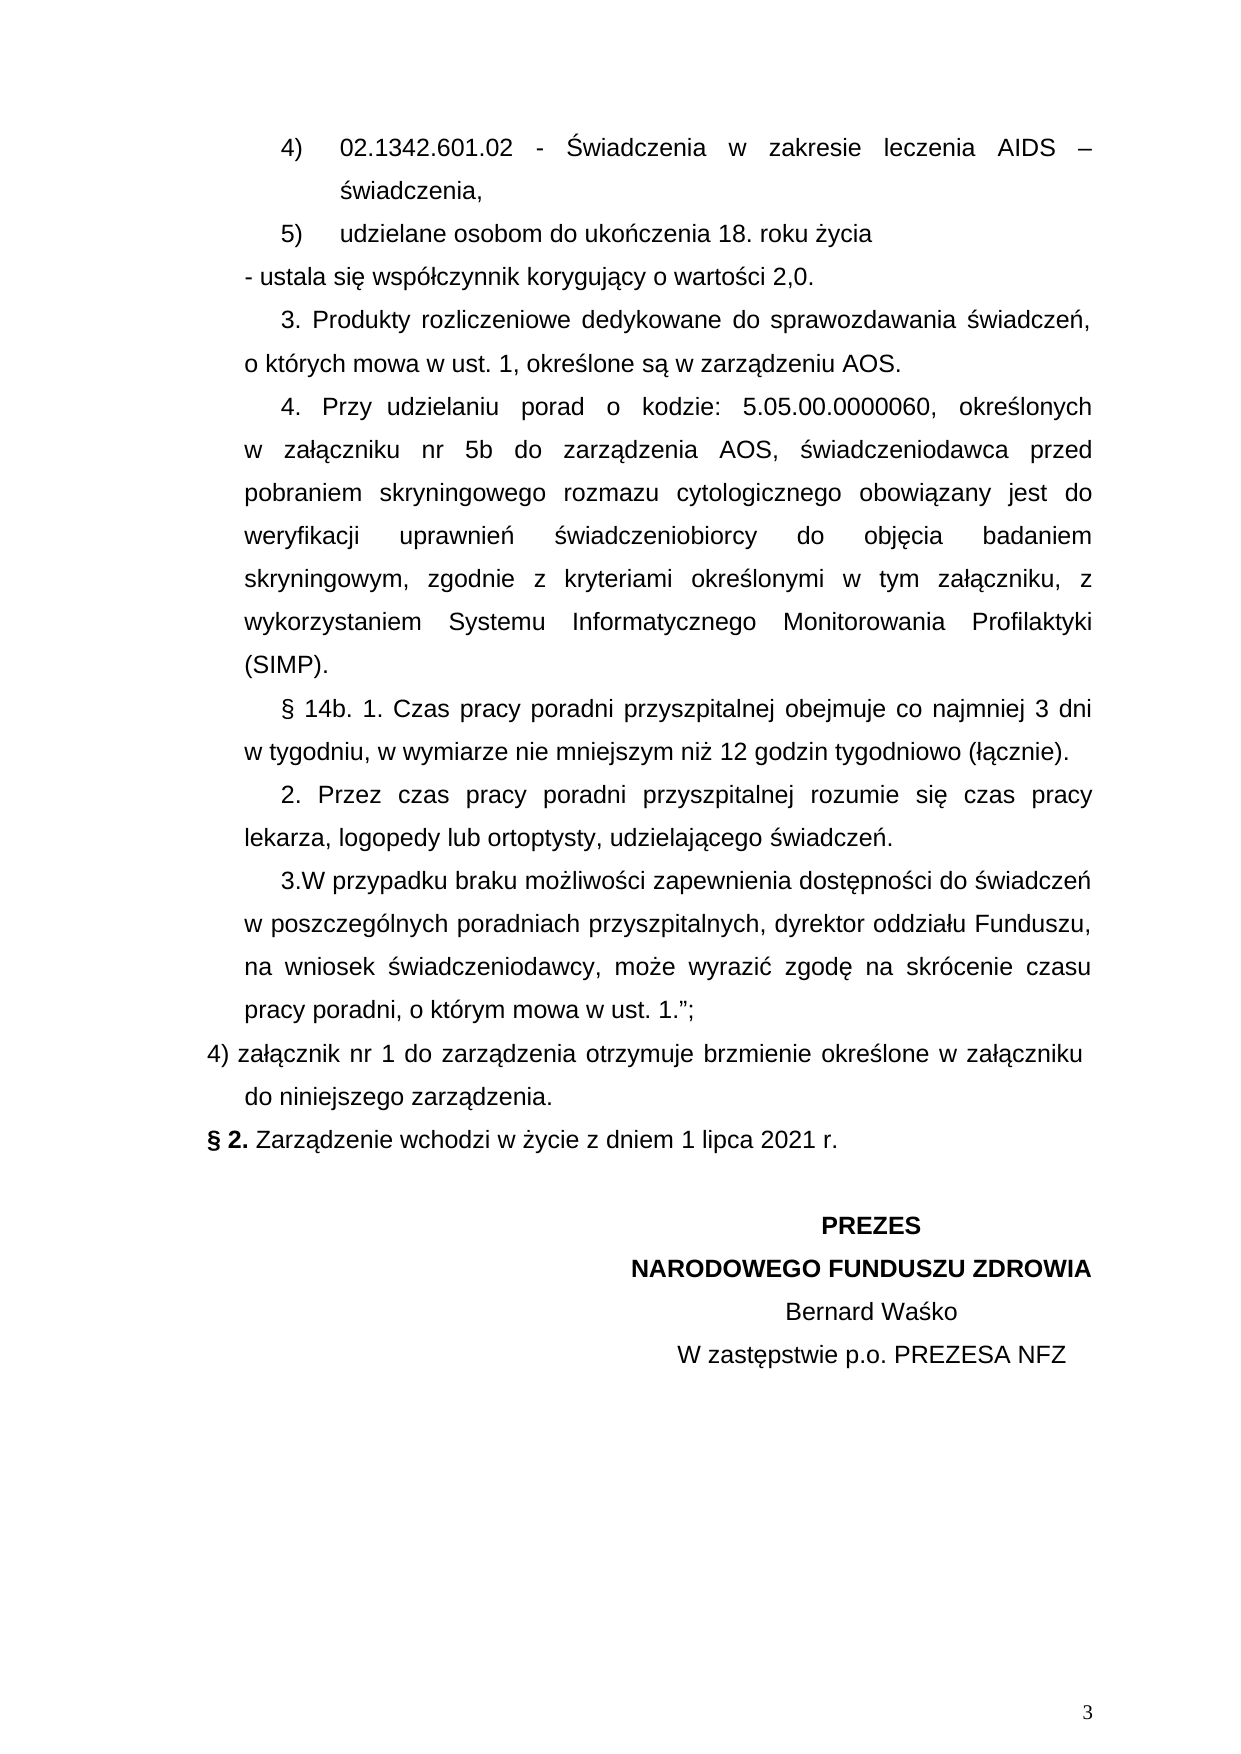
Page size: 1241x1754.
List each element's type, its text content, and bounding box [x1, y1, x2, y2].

text do niniejszego zarządzenia. [244, 1082, 1105, 1110]
list udzielane osobom do ukończenia 18. roku życia [281, 219, 1105, 248]
text 3.W przypadku braku możliwości zapewnienia dostępności do świadczeń w poszczególnych poradniach przyszpitalnych, dyrektor oddziału Funduszu, na wniosek świadczeniodawcy, może wyrazić zgodę na skrócenie czasu pracy poradni, o którym mowa w ust. 1.”; [244, 866, 1093, 1024]
text § 14b. 1. Czas pracy poradni przyszpitalnej obejmuje co najmniej 3 dni w tygodniu, w wymiarze nie mniejszym niż 12 godzin tygodniowo (łącznie). [244, 693, 1093, 765]
subtitle PREZES NARODOWEGO FUNDUSZU ZDROWIA [631, 1211, 1105, 1283]
list 02.1342.601.02 - Świadczenia w zakresie leczenia AIDS – [281, 133, 1105, 162]
list Produkty rozliczeniowe dedykowane do sprawozdawania świadczeń, [281, 305, 1105, 334]
text W zastępstwie p.o. PREZESA NFZ [675, 1341, 1068, 1369]
text § 2. Zarządzenie wchodzi w życie z dniem 1 lipca 2021 r. [207, 1125, 1105, 1153]
text - ustala się współczynnik korygujący o wartości 2,0. [244, 262, 1105, 291]
text 4) załącznik nr 1 do zarządzenia otrzymuje brzmienie określone w załączniku [207, 1038, 1105, 1067]
text Bernard Waśko [675, 1297, 1068, 1326]
text 3 [121, 1700, 1093, 1724]
text świadczenia, [340, 176, 1105, 205]
list Przy udzielaniu porad o kodzie: 5.05.00.0000060, określonych w załączniku nr 5b do zarządzenia AOS, świadczeniodawca przed pobraniem skryningowego rozmazu cytologicznego obowiązany jest do weryfikacji uprawnień świadczeniobiorcy do objęcia badaniem skryningowym, zgodnie z kryteriami określonymi w tym załączniku, z wykorzystaniem Systemu Informatycznego Monitorowania Profilaktyki (SIMP). [244, 392, 1093, 679]
text o których mowa w ust. 1, określone są w zarządzeniu AOS. [244, 348, 1105, 377]
text 2. Przez czas pracy poradni przyszpitalnej rozumie się czas pracy lekarza, logopedy lub ortoptysty, udzielającego świadczeń. [244, 780, 1093, 852]
